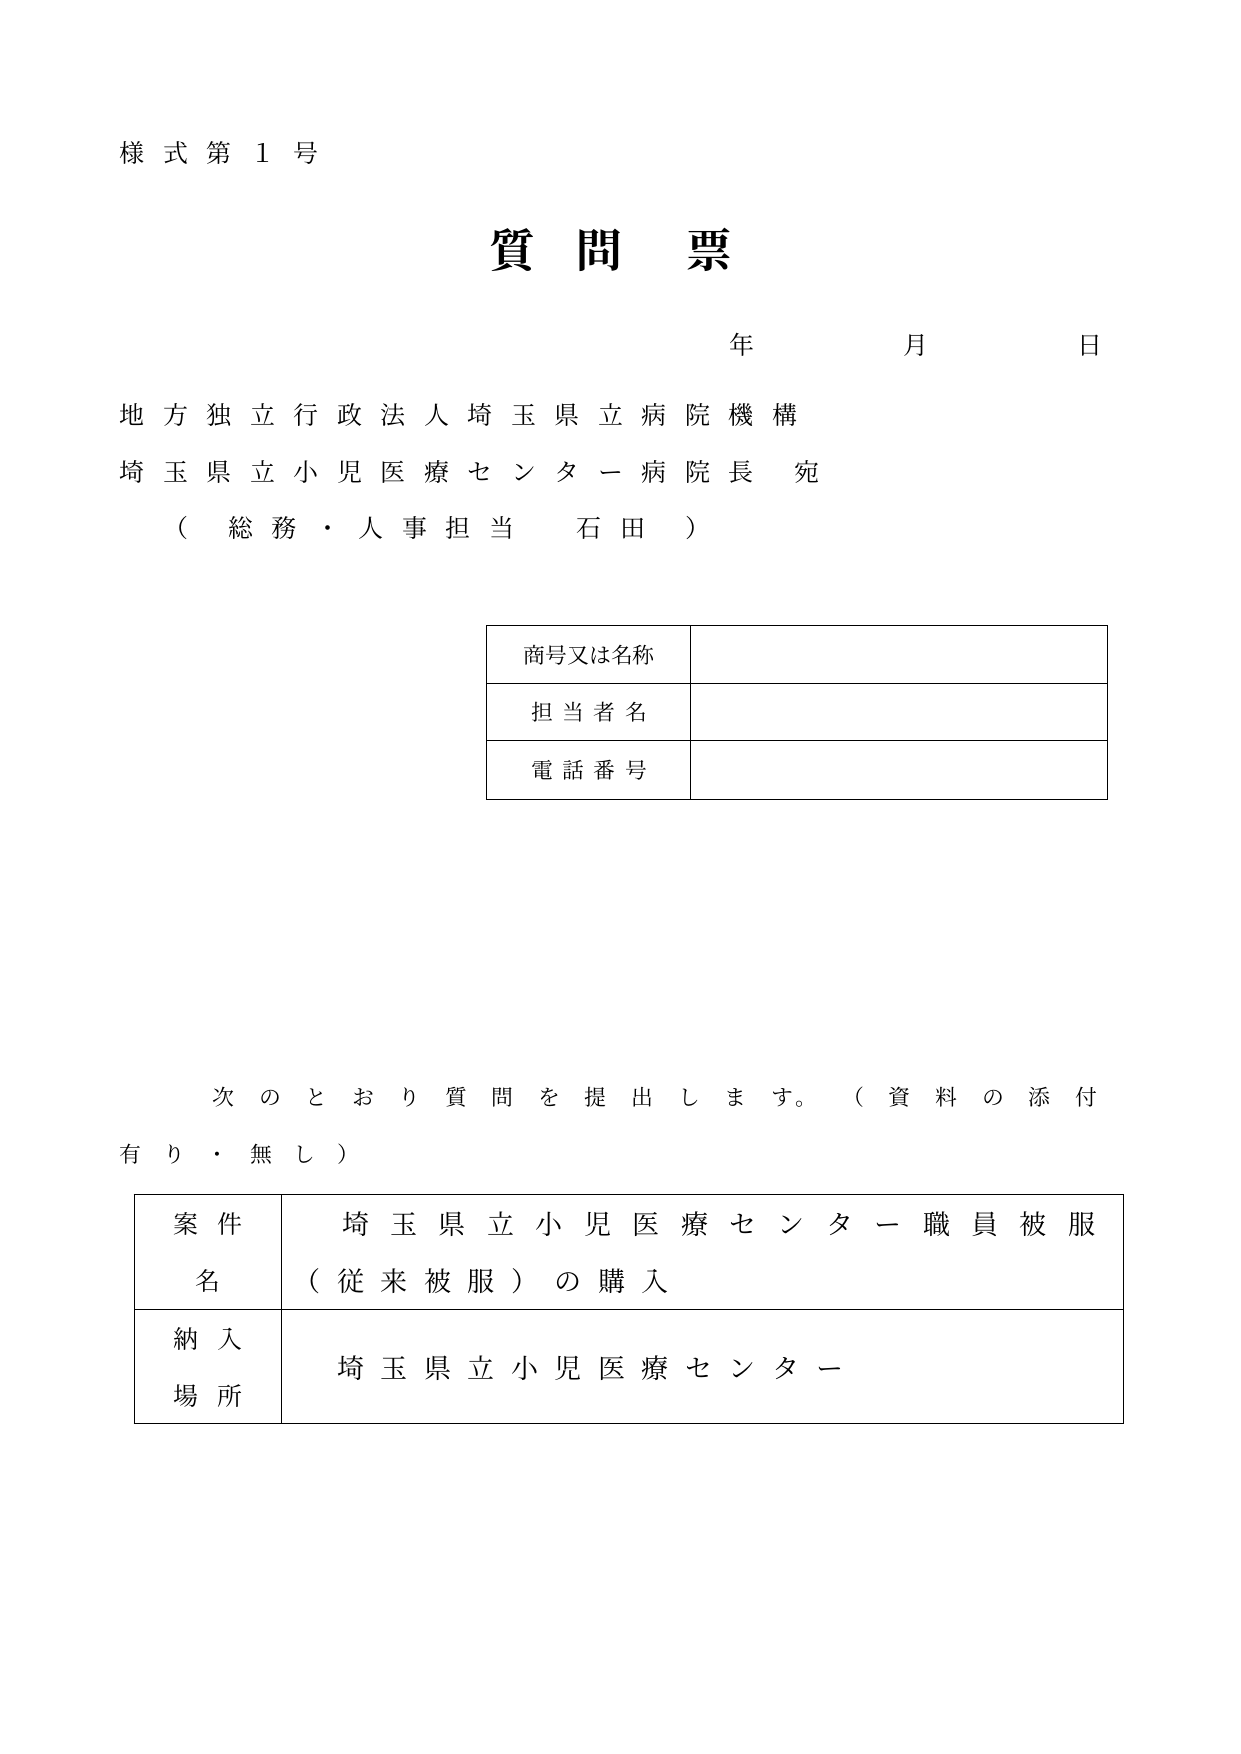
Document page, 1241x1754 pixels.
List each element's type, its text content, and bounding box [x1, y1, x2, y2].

table_cell [691, 684, 1107, 740]
text （ 総務・人事担当 石田 ） [119, 499, 1121, 556]
table_cell 電話番号 [487, 741, 690, 799]
table_cell [691, 741, 1107, 799]
table_header 埼玉県立小児医療センター職員被服（従来被服）の購入 [282, 1195, 1123, 1308]
text 地方独立行政法人埼玉県立病院機構 [119, 385, 1121, 442]
title 年 月 日 [119, 316, 1121, 372]
table_header 案件名 [135, 1195, 281, 1308]
table_cell 埼玉県立小児医療センター [282, 1310, 1123, 1423]
title 質問票 [119, 205, 1121, 291]
text 埼玉県立小児医療センター病院長 宛 [119, 442, 1121, 499]
table_cell 担当者名 [487, 684, 690, 740]
text 次のとおり質問を提出します。（資料の添付 有り・無し） [119, 1067, 1121, 1181]
text 様式第１号 [119, 123, 1121, 180]
table_header [691, 626, 1107, 683]
table_cell 納入場所 [135, 1310, 281, 1423]
table_header 商号又は名称 [487, 626, 690, 683]
